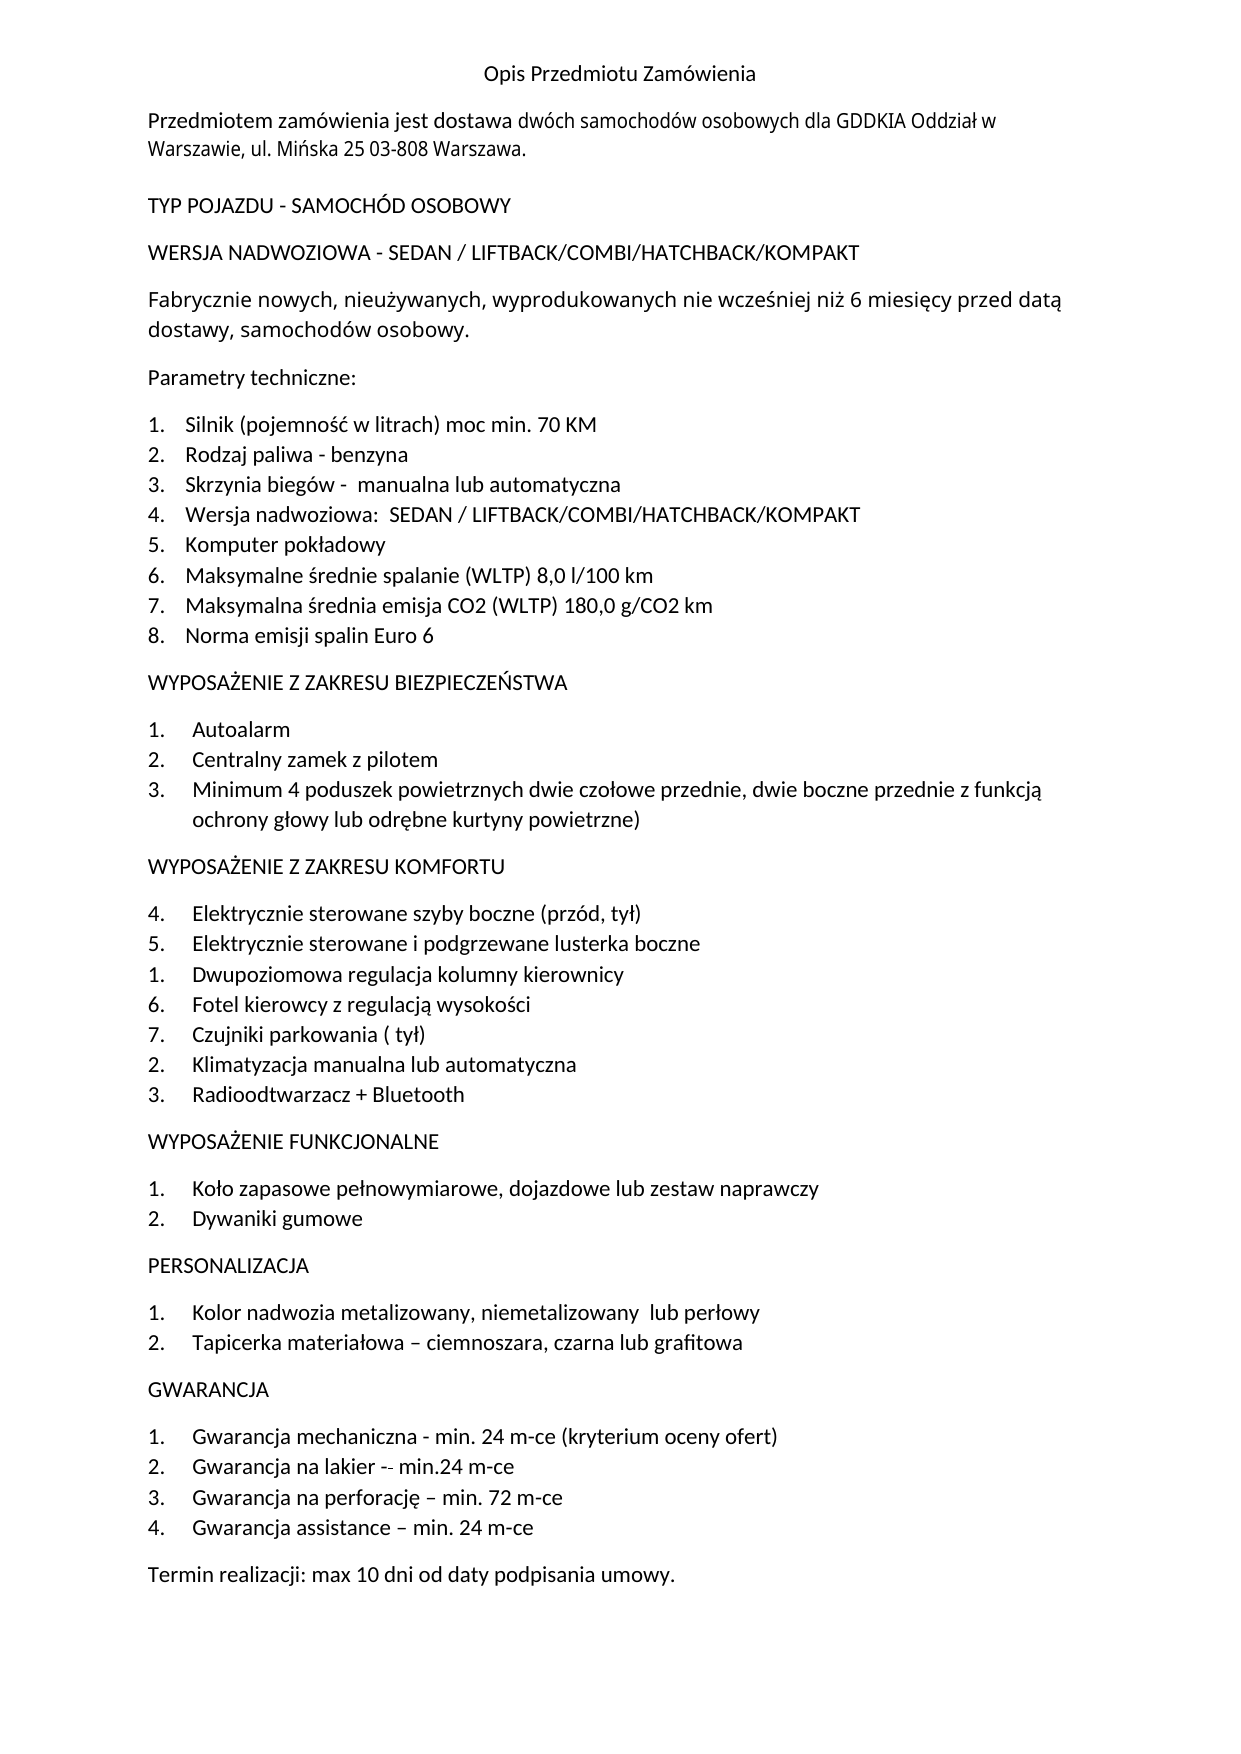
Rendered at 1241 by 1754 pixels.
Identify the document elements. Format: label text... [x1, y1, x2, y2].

list Maksymalne średnie spalanie (WLTP) 8,0 l/100 km [148, 561, 1093, 589]
text WYPOSAŻENIE Z ZAKRESU KOMFORTU [148, 852, 1093, 881]
list Gwarancja na lakier - min.24 m-ce [148, 1452, 1093, 1481]
text Przedmiotem zamówienia jest dostawa dwóch samochodów osobowych dla GDDKIA Oddział w Warszawie, ul. Mińska 25 03-808 Warszawa. [148, 106, 1093, 163]
list Autoalarm [148, 715, 1093, 743]
text GWARANCJA [148, 1375, 1093, 1403]
list Komputer pokładowy [148, 531, 1093, 559]
text PERSONALIZACJA [148, 1251, 1093, 1279]
list Kolor nadwozia metalizowany, niemetalizowany lub perłowy [148, 1298, 1093, 1326]
list Wersja nadwoziowa: SEDAN / LIFTBACK/COMBI/HATCHBACK/KOMPAKT [148, 500, 1093, 528]
text WYPOSAŻENIE Z ZAKRESU BIEZPIECZEŃSTWA [148, 668, 1093, 696]
list Fotel kierowcy z regulacją wysokości [148, 990, 1093, 1018]
list Elektrycznie sterowane i podgrzewane lusterka boczne [148, 929, 1093, 958]
list Tapicerka materiałowa – ciemnoszara, czarna lub grafitowa [148, 1328, 1093, 1357]
list Dywaniki gumowe [148, 1204, 1093, 1233]
text TYP POJAZDU - SAMOCHÓD OSOBOWY [148, 191, 1093, 219]
text Opis Przedmiotu Zamówienia [148, 59, 1093, 87]
list Dwupoziomowa regulacja kolumny kierownicy [148, 960, 1093, 988]
text Parametry techniczne: [148, 363, 1093, 391]
text WERSJA NADWOZIOWA - SEDAN / LIFTBACK/COMBI/HATCHBACK/KOMPAKT [148, 238, 1093, 266]
list Centralny zamek z pilotem [148, 745, 1093, 773]
text Termin realizacji: max 10 dni od daty podpisania umowy. [148, 1560, 1093, 1588]
list Skrzynia biegów - manualna lub automatyczna [148, 470, 1093, 498]
list Minimum 4 poduszek powietrznych dwie czołowe przednie, dwie boczne przednie z funkcją ochrony głowy lub odrębne kurtyny powietrzne) [148, 775, 1093, 834]
list Silnik (pojemność w litrach) moc min. 70 KM [148, 410, 1093, 438]
list Radioodtwarzacz + Bluetooth [148, 1081, 1093, 1109]
text Fabrycznie nowych, nieużywanych, wyprodukowanych nie wcześniej niż 6 miesięcy przed datą dostawy, samochodów osobowy. [148, 285, 1093, 344]
list Koło zapasowe pełnowymiarowe, dojazdowe lub zestaw naprawczy [148, 1174, 1093, 1202]
list Gwarancja mechaniczna - min. 24 m-ce (kryterium oceny ofert) [148, 1422, 1093, 1450]
list Norma emisji spalin Euro 6 [148, 621, 1093, 649]
list Gwarancja assistance – min. 24 m-ce [148, 1513, 1093, 1541]
list Klimatyzacja manualna lub automatyczna [148, 1050, 1093, 1078]
list Rodzaj paliwa - benzyna [148, 440, 1093, 468]
text WYPOSAŻENIE FUNKCJONALNE [148, 1127, 1093, 1156]
list Gwarancja na perforację – min. 72 m-ce [148, 1483, 1093, 1511]
list Maksymalna średnia emisja CO2 (WLTP) 180,0 g/CO2 km [148, 591, 1093, 619]
list Czujniki parkowania ( tył) [148, 1020, 1093, 1048]
list Elektrycznie sterowane szyby boczne (przód, tył) [148, 899, 1093, 927]
